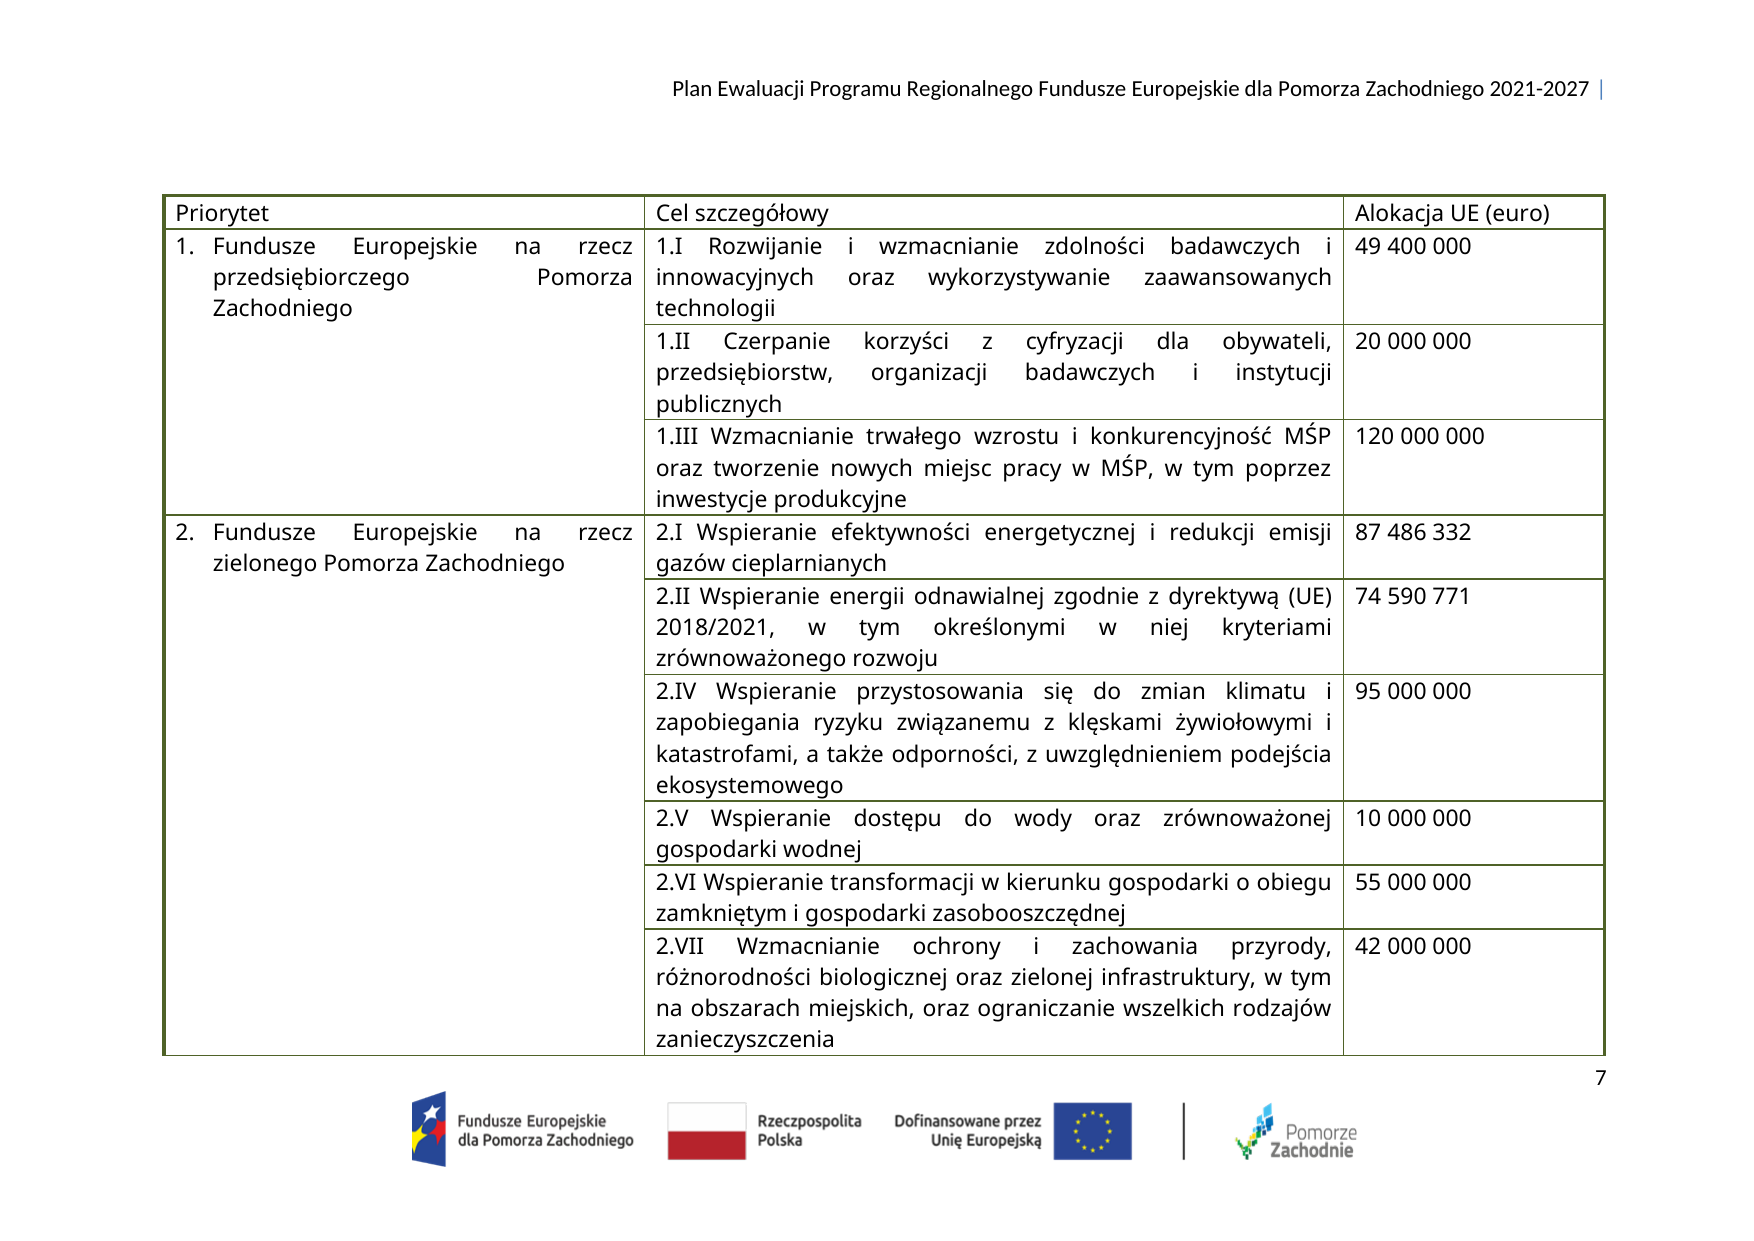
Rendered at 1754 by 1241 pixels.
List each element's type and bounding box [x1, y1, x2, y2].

picture [412, 1091, 1357, 1167]
